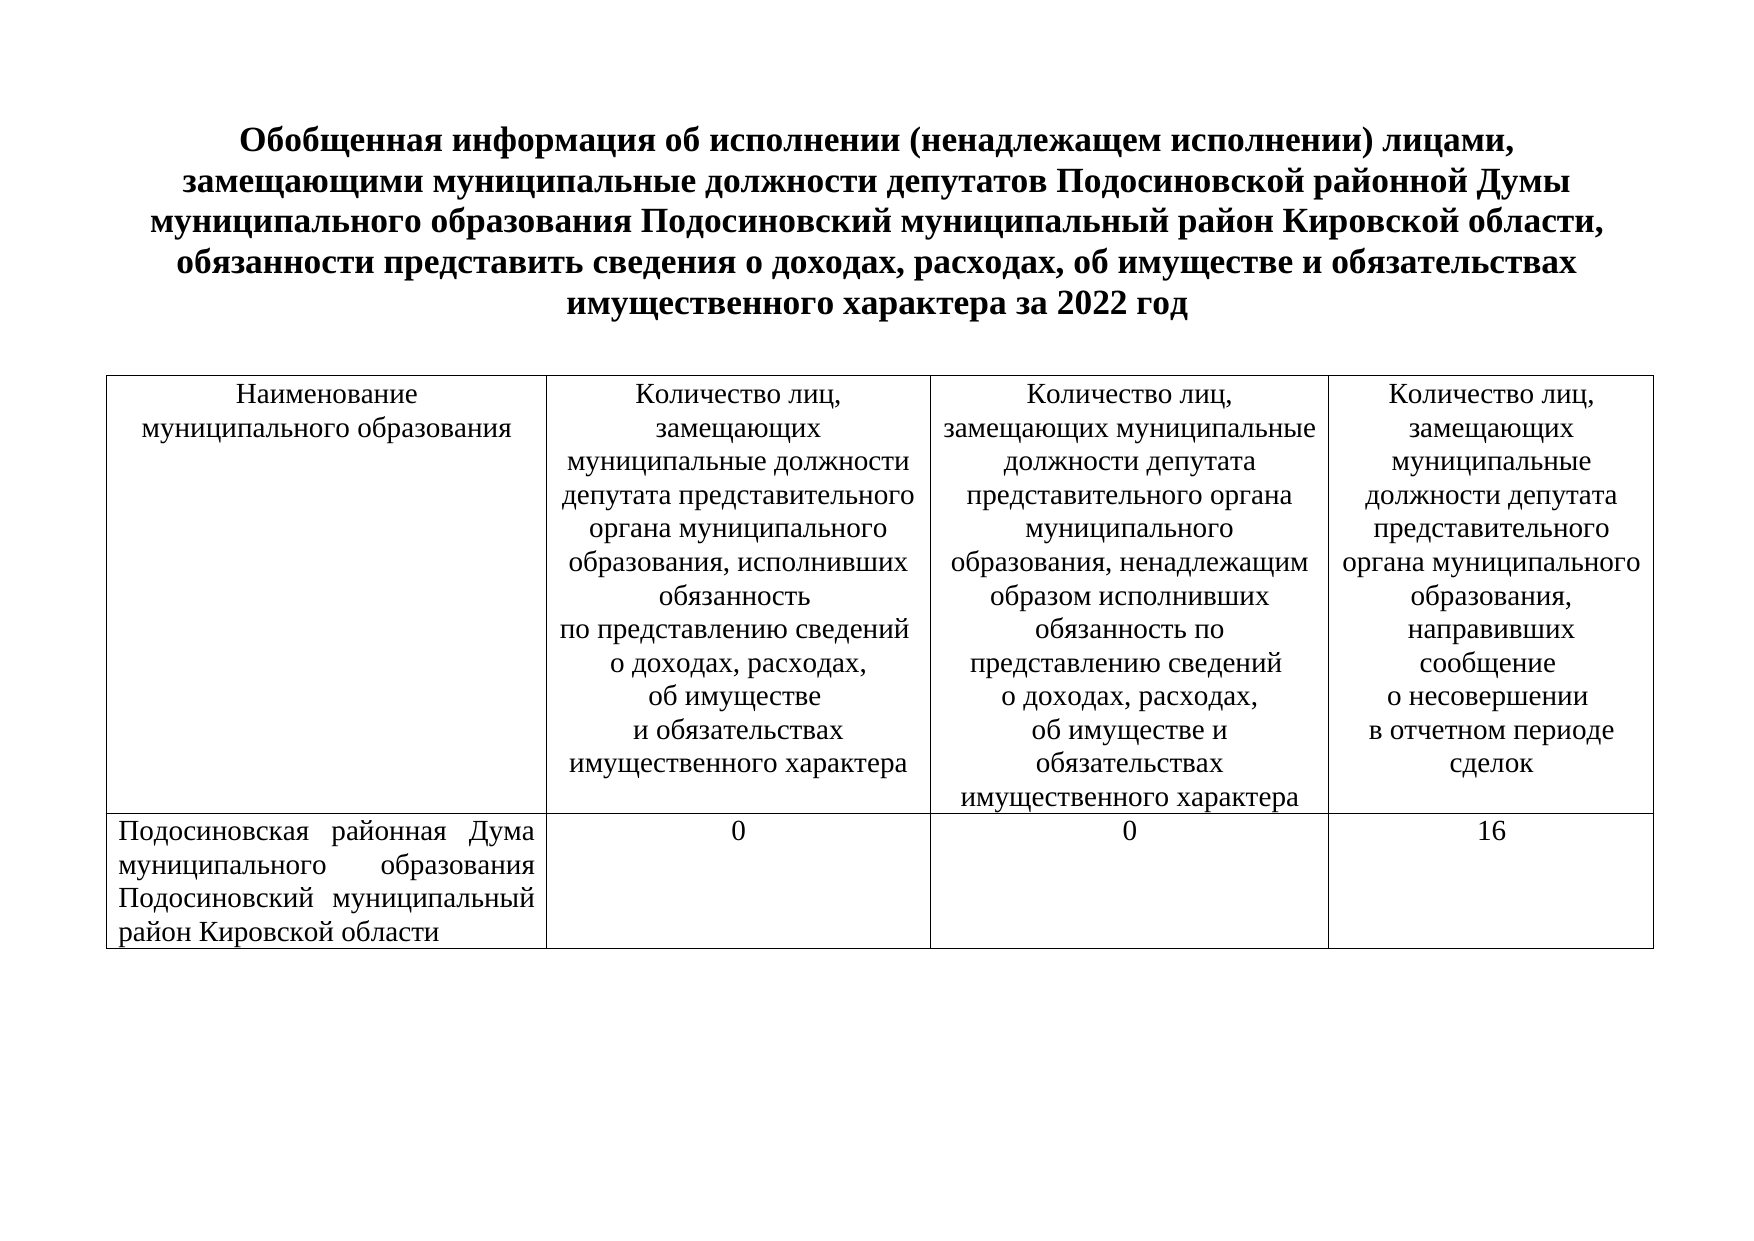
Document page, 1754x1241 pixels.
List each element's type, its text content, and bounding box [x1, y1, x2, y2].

table_cell 16 [1329, 814, 1653, 948]
text Обобщенная информация об исполнении (ненадлежащем исполнении) лицами, замещающими муниципальные должности депутатов Подосиновской районной Думы муниципального образования Подосиновский муниципальный район Кировской области, обязанности представить сведения о доходах, расходах, об имуществе и обязательствах имущественного характера за 2022 год [118, 118, 1636, 322]
table_header Наименование муниципального образования [107, 376, 546, 812]
table_header Количество лиц, замещающих муниципальные должности депутата представительного органа муниципального образования, ненадлежащим образом исполнивших обязанность по представлению сведений о доходах, расходах, об имуществе и обязательствах имущественного характера [931, 376, 1328, 812]
table_cell 0 [547, 814, 930, 948]
table_header Количество лиц, замещающих муниципальные должности депутата представительного органа муниципального образования, исполнивших обязанность по представлению сведений о доходах, расходах, об имуществе и обязательствах имущественного характера [547, 376, 930, 812]
table_cell 0 [931, 814, 1328, 948]
table_header Количество лиц, замещающих муниципальные должности депутата представительного органа муниципального образования, направивших сообщение о несовершении в отчетном периоде сделок [1329, 376, 1653, 812]
table_cell Подосиновская районная Дума муниципального образования Подосиновский муниципальный район Кировской области [107, 814, 546, 948]
